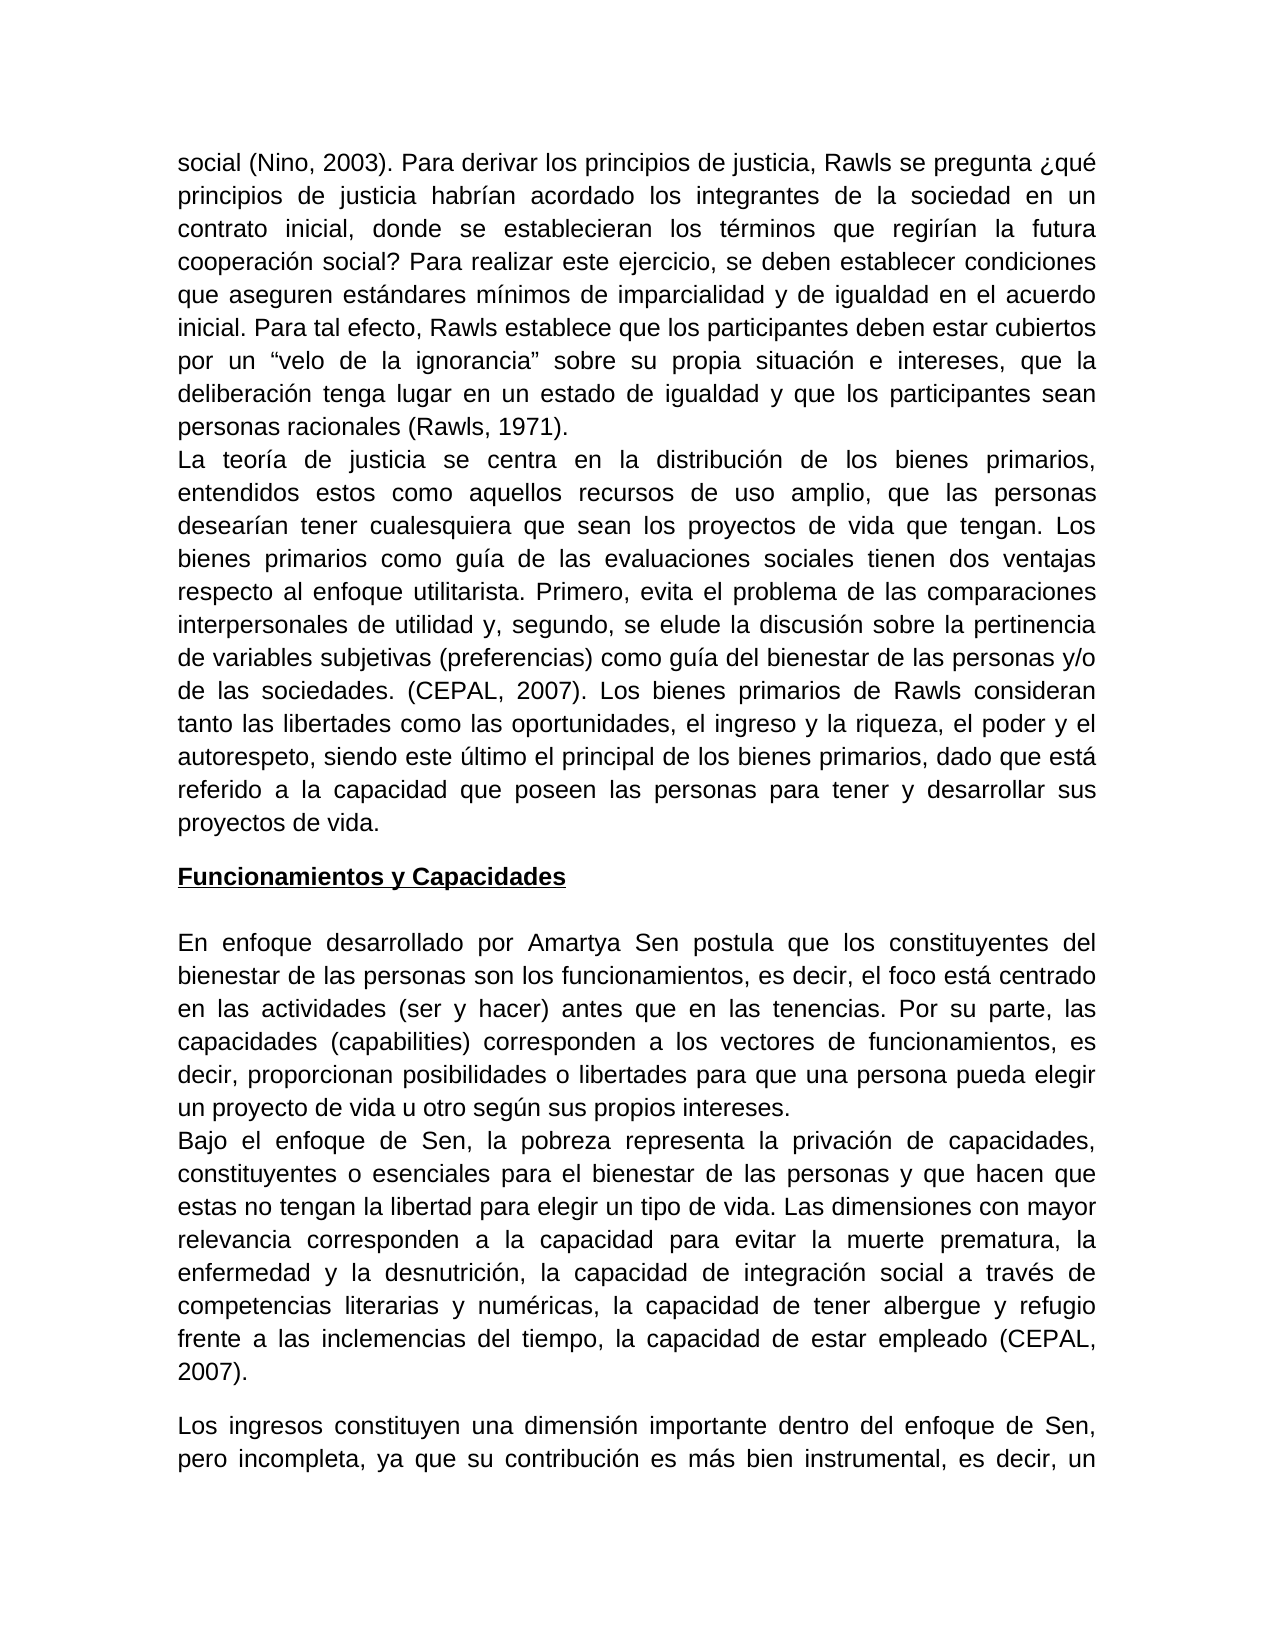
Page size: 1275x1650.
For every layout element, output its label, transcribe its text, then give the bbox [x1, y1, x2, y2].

text En enfoque desarrollado por Amartya Sen postula que los constituyentes del bienestar de las personas son los funcionamientos, es decir, el foco está centrado en las actividades (ser y hacer) antes que en las tenencias. Por su parte, las capacidades (capabilities) corresponden a los vectores de funcionamientos, es decir, proporcionan posibilidades o libertades para que una persona pueda elegir un proyecto de vida u otro según sus propios intereses. [177, 928, 1098, 1122]
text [177, 1411, 1098, 1473]
subtitle Funcionamientos y Capacidades [177, 862, 1098, 891]
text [177, 148, 1098, 441]
text La teoría de justicia se centra en la distribución de los bienes primarios, entendidos estos como aquellos recursos de uso amplio, que las personas desearían tener cualesquiera que sean los proyectos de vida que tengan. Los bienes primarios como guía de las evaluaciones sociales tienen dos ventajas respecto al enfoque utilitarista. Primero, evita el problema de las comparaciones interpersonales de utilidad y, segundo, se elude la discusión sobre la pertinencia de variables subjetivas (preferencias) como guía del bienestar de las personas y/o de las sociedades. (CEPAL, 2007). Los bienes primarios de Rawls consideran tanto las libertades como las oportunidades, el ingreso y la riqueza, el poder y el autorespeto, siendo este último el principal de los bienes primarios, dado que está referido a la capacidad que poseen las personas para tener y desarrollar sus proyectos de vida. [177, 445, 1098, 837]
text Bajo el enfoque de Sen, la pobreza representa la privación de capacidades, constituyentes o esenciales para el bienestar de las personas y que hacen que estas no tengan la libertad para elegir un tipo de vida. Las dimensiones con mayor relevancia corresponden a la capacidad para evitar la muerte prematura, la enfermedad y la desnutrición, la capacidad de integración social a través de competencias literarias y numéricas, la capacidad de tener albergue y refugio frente a las inclemencias del tiempo, la capacidad de estar empleado (CEPAL, 2007). [177, 1126, 1098, 1386]
